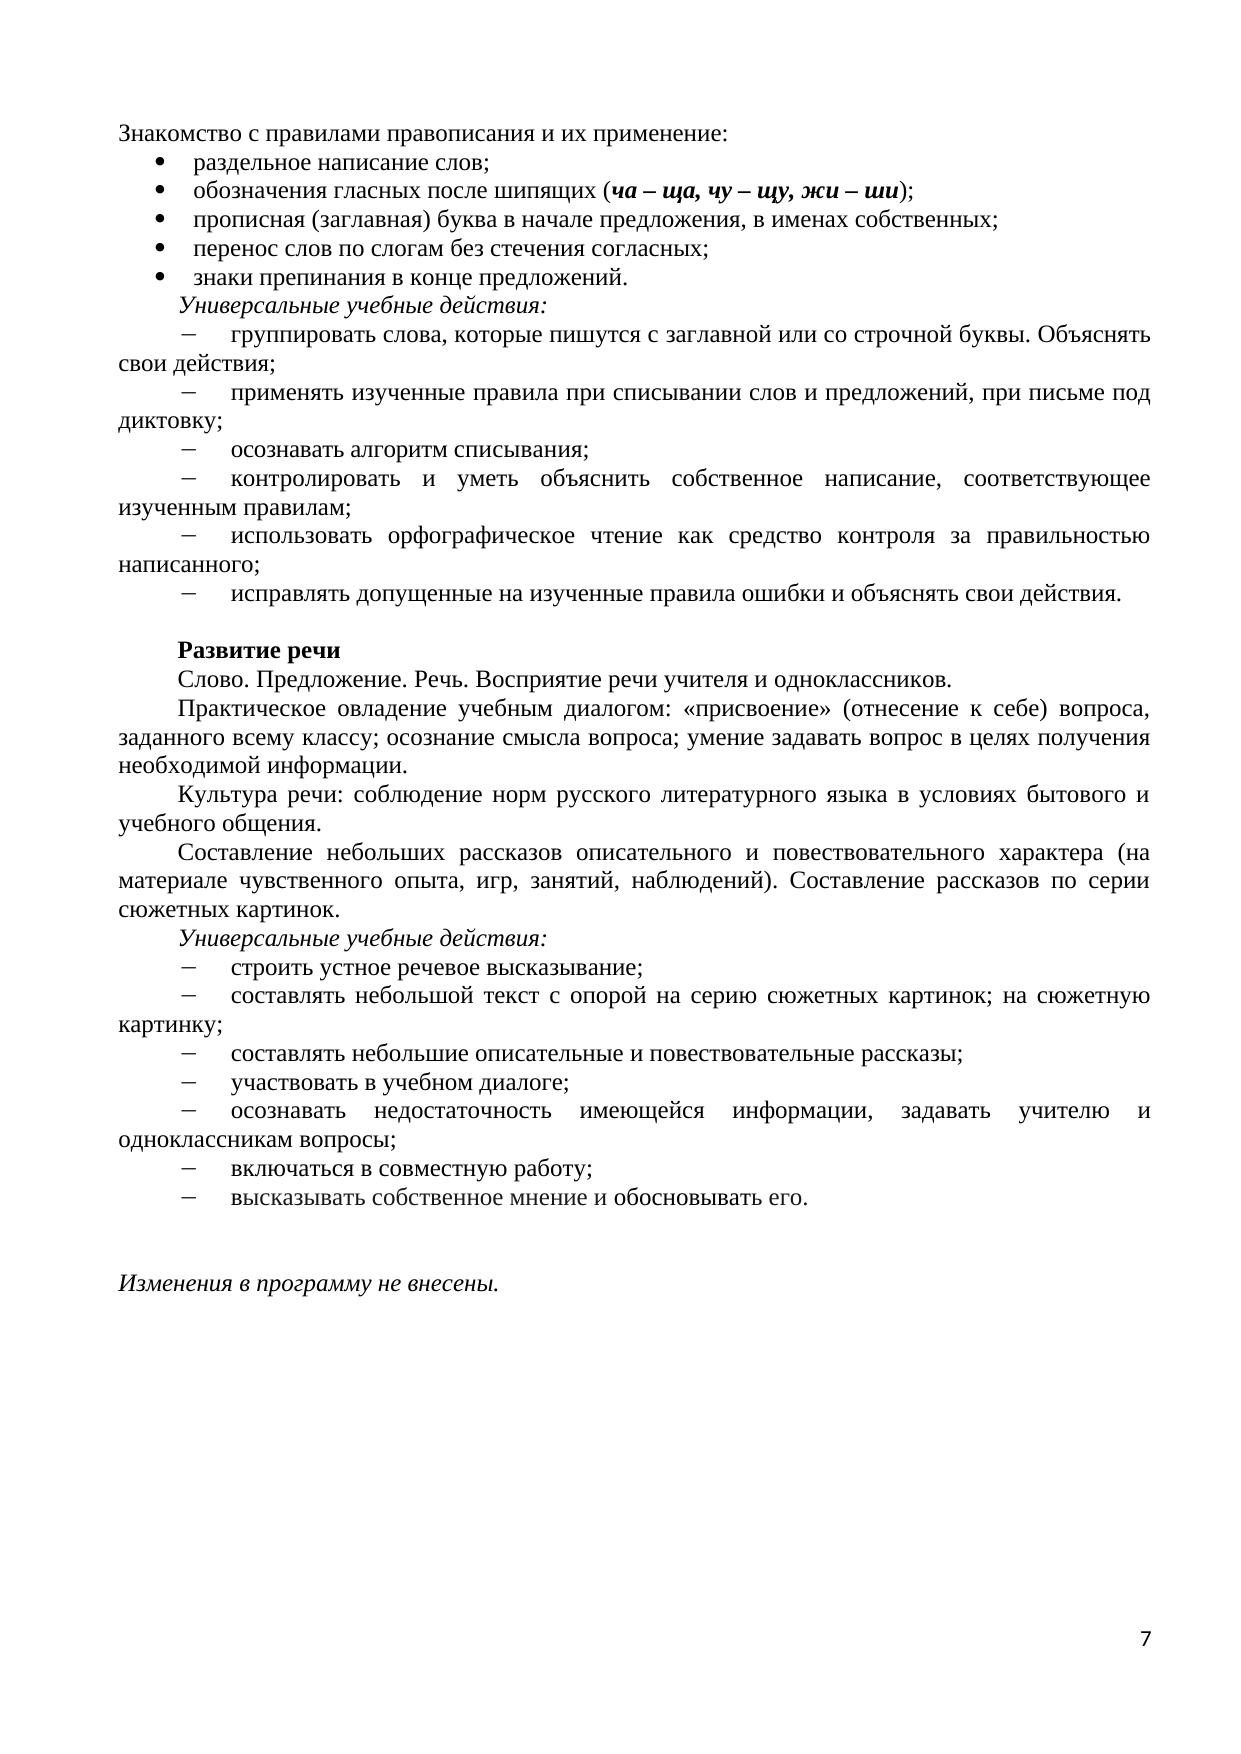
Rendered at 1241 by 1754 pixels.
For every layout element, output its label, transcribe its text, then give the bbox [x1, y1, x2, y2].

text Изменения в программу не внесены. [118, 1268, 1152, 1297]
list участвовать в учебном диалоге; [118, 1067, 1152, 1096]
text Культура речи: соблюдение норм русского литературного языка в условиях бытового и учебного общения. [118, 779, 1151, 837]
list исправлять допущенные на изученные правила ошибки и объяснять свои действия. [118, 578, 1152, 607]
list строить устное речевое высказывание; [118, 952, 1152, 981]
list прописная (заглавная) буква в начале предложения, в именах собственных; [156, 204, 1152, 233]
list контролировать и уметь объяснить собственное написание, соответствующее изученным правилам; [118, 463, 1152, 521]
list осознавать алгоритм списывания; [118, 434, 1152, 463]
text Слово. Предложение. Речь. Восприятие речи учителя и одноклассников. [118, 664, 1151, 693]
text Знакомство с правилами правописания и их применение: [118, 118, 1152, 147]
list обозначения гласных после шипящих (ча – ща, чу – щу, жи – ши); [156, 176, 1152, 204]
text Практическое овладение учебным диалогом: «присвоение» (отнесение к себе) вопроса, заданного всему классу; осознание смысла вопроса; умение задавать вопрос в целях получения необходимой информации. [118, 693, 1151, 779]
text Универсальные учебные действия: [118, 923, 1152, 952]
text Составление небольших рассказов описательного и повествовательного характера (на материале чувственного опыта, игр, занятий, наблюдений). Составление рассказов по серии сюжетных картинок. [118, 837, 1151, 923]
list составлять небольшой текст с опорой на серию сюжетных картинок; на сюжетную картинку; [118, 981, 1152, 1038]
list раздельное написание слов; [156, 147, 1152, 176]
list применять изученные правила при списывании слов и предложений, при письме под диктовку; [118, 377, 1152, 434]
list использовать орфографическое чтение как средство контроля за правильностью написанного; [118, 521, 1152, 578]
text Развитие речи [118, 636, 1152, 664]
list осознавать недостаточность имеющейся информации, задавать учителю и одноклассникам вопросы; [118, 1096, 1152, 1153]
list группировать слова, которые пишутся с заглавной или со строчной буквы. Объяснять свои действия; [118, 319, 1152, 377]
text Универсальные учебные действия: [118, 291, 1152, 319]
list знаки препинания в конце предложений. [156, 262, 1152, 291]
list высказывать собственное мнение и обосновывать его. [118, 1182, 1152, 1211]
list перенос слов по слогам без стечения согласных; [156, 233, 1152, 262]
list включаться в совместную работу; [118, 1153, 1152, 1182]
list составлять небольшие описательные и повествовательные рассказы; [118, 1038, 1152, 1067]
